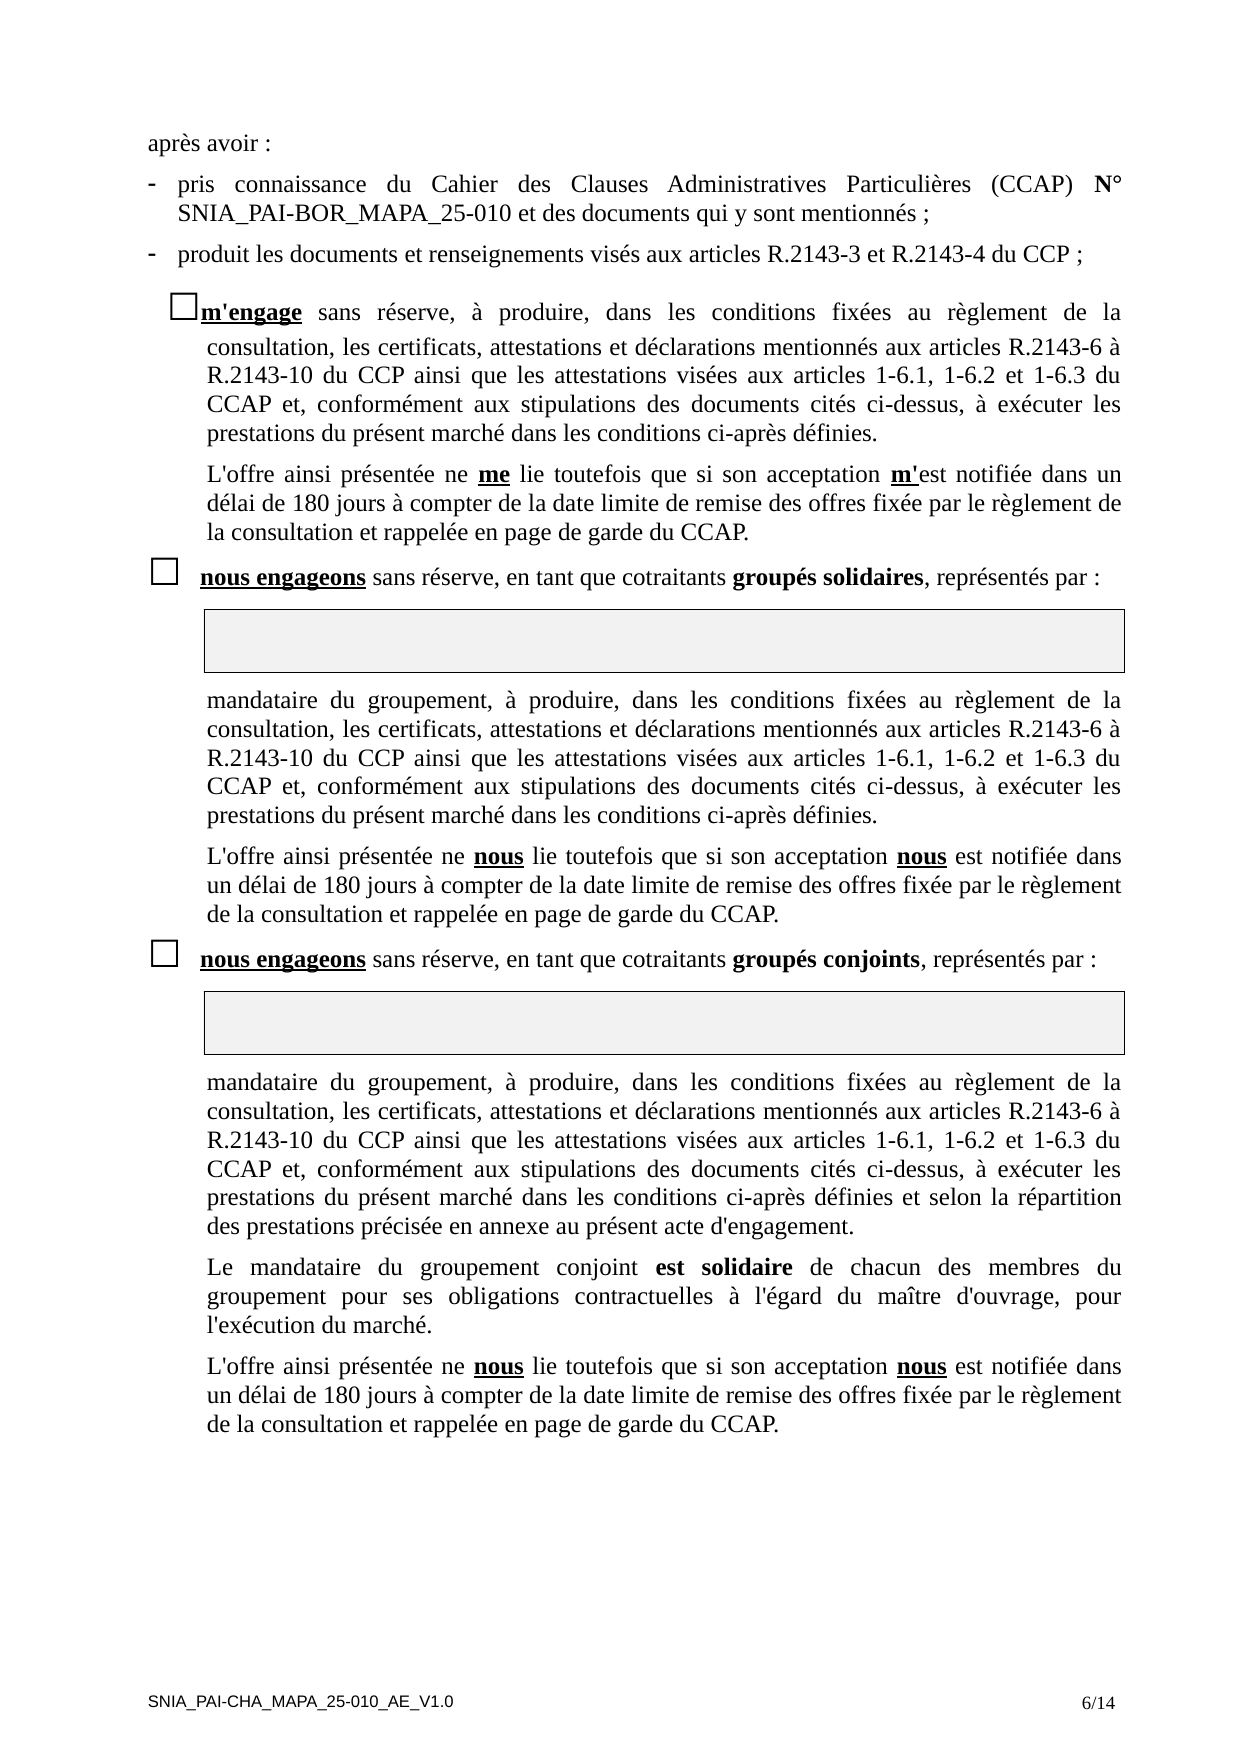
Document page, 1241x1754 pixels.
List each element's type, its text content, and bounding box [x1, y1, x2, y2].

text ☐ nous engageons sans réserve, en tant que cotraitants groupés conjoints, représentés par : [148, 928, 1122, 979]
list produit les documents et renseignements visés aux articles R.2143-3 et R.2143-4 du CCP ; [148, 239, 1122, 268]
text mandataire du groupement, à produire, dans les conditions fixées au règlement de la consultation, les certificats, attestations et déclarations mentionnés aux articles R.2143-6 à R.2143-10 du CCP ainsi que les attestations visées aux articles 1-6.1, 1-6.2 et 1-6.3 du CCAP et, conformément aux stipulations des documents cités ci-dessus, à exécuter les prestations du présent marché dans les conditions ci-après définies. [207, 685, 1122, 829]
text Le mandataire du groupement conjoint est solidaire de chacun des membres du groupement pour ses obligations contractuelles à l'égard du maître d'ouvrage, pour l'exécution du marché. [207, 1252, 1122, 1339]
text L'offre ainsi présentée ne nous lie toutefois que si son acceptation nous est notifiée dans un délai de 180 jours à compter de la date limite de remise des offres fixée par le règlement de la consultation et rappelée en page de garde du CCAP. [207, 1351, 1122, 1437]
text ☐ nous engageons sans réserve, en tant que cotraitants groupés solidaires, représentés par : [148, 545, 1122, 596]
text L'offre ainsi présentée ne nous lie toutefois que si son acceptation nous est notifiée dans un délai de 180 jours à compter de la date limite de remise des offres fixée par le règlement de la consultation et rappelée en page de garde du CCAP. [207, 841, 1122, 928]
list pris connaissance du Cahier des Clauses Administratives Particulières (CCAP) N° SNIA_PAI-BOR_MAPA_25-010 et des documents qui y sont mentionnés ; [148, 169, 1122, 227]
text L'offre ainsi présentée ne me lie toutefois que si son acceptation m'est notifiée dans un délai de 180 jours à compter de la date limite de remise des offres fixée par le règlement de la consultation et rappelée en page de garde du CCAP. [207, 459, 1122, 545]
text mandataire du groupement, à produire, dans les conditions fixées au règlement de la consultation, les certificats, attestations et déclarations mentionnés aux articles R.2143-6 à R.2143-10 du CCP ainsi que les attestations visées aux articles 1-6.1, 1-6.2 et 1-6.3 du CCAP et, conformément aux stipulations des documents cités ci-dessus, à exécuter les prestations du présent marché dans les conditions ci-après définies et selon la répartition des prestations précisée en annexe au présent acte d'engagement. [207, 1067, 1122, 1240]
text après avoir : [148, 128, 1122, 157]
text ☐m'engage sans réserve, à produire, dans les conditions fixées au règlement de la consultation, les certificats, attestations et déclarations mentionnés aux articles R.2143-6 à R.2143-10 du CCP ainsi que les attestations visées aux articles 1-6.1, 1-6.2 et 1-6.3 du CCAP et, conformément aux stipulations des documents cités ci-dessus, à exécuter les prestations du présent marché dans les conditions ci-après définies. [148, 281, 1122, 447]
